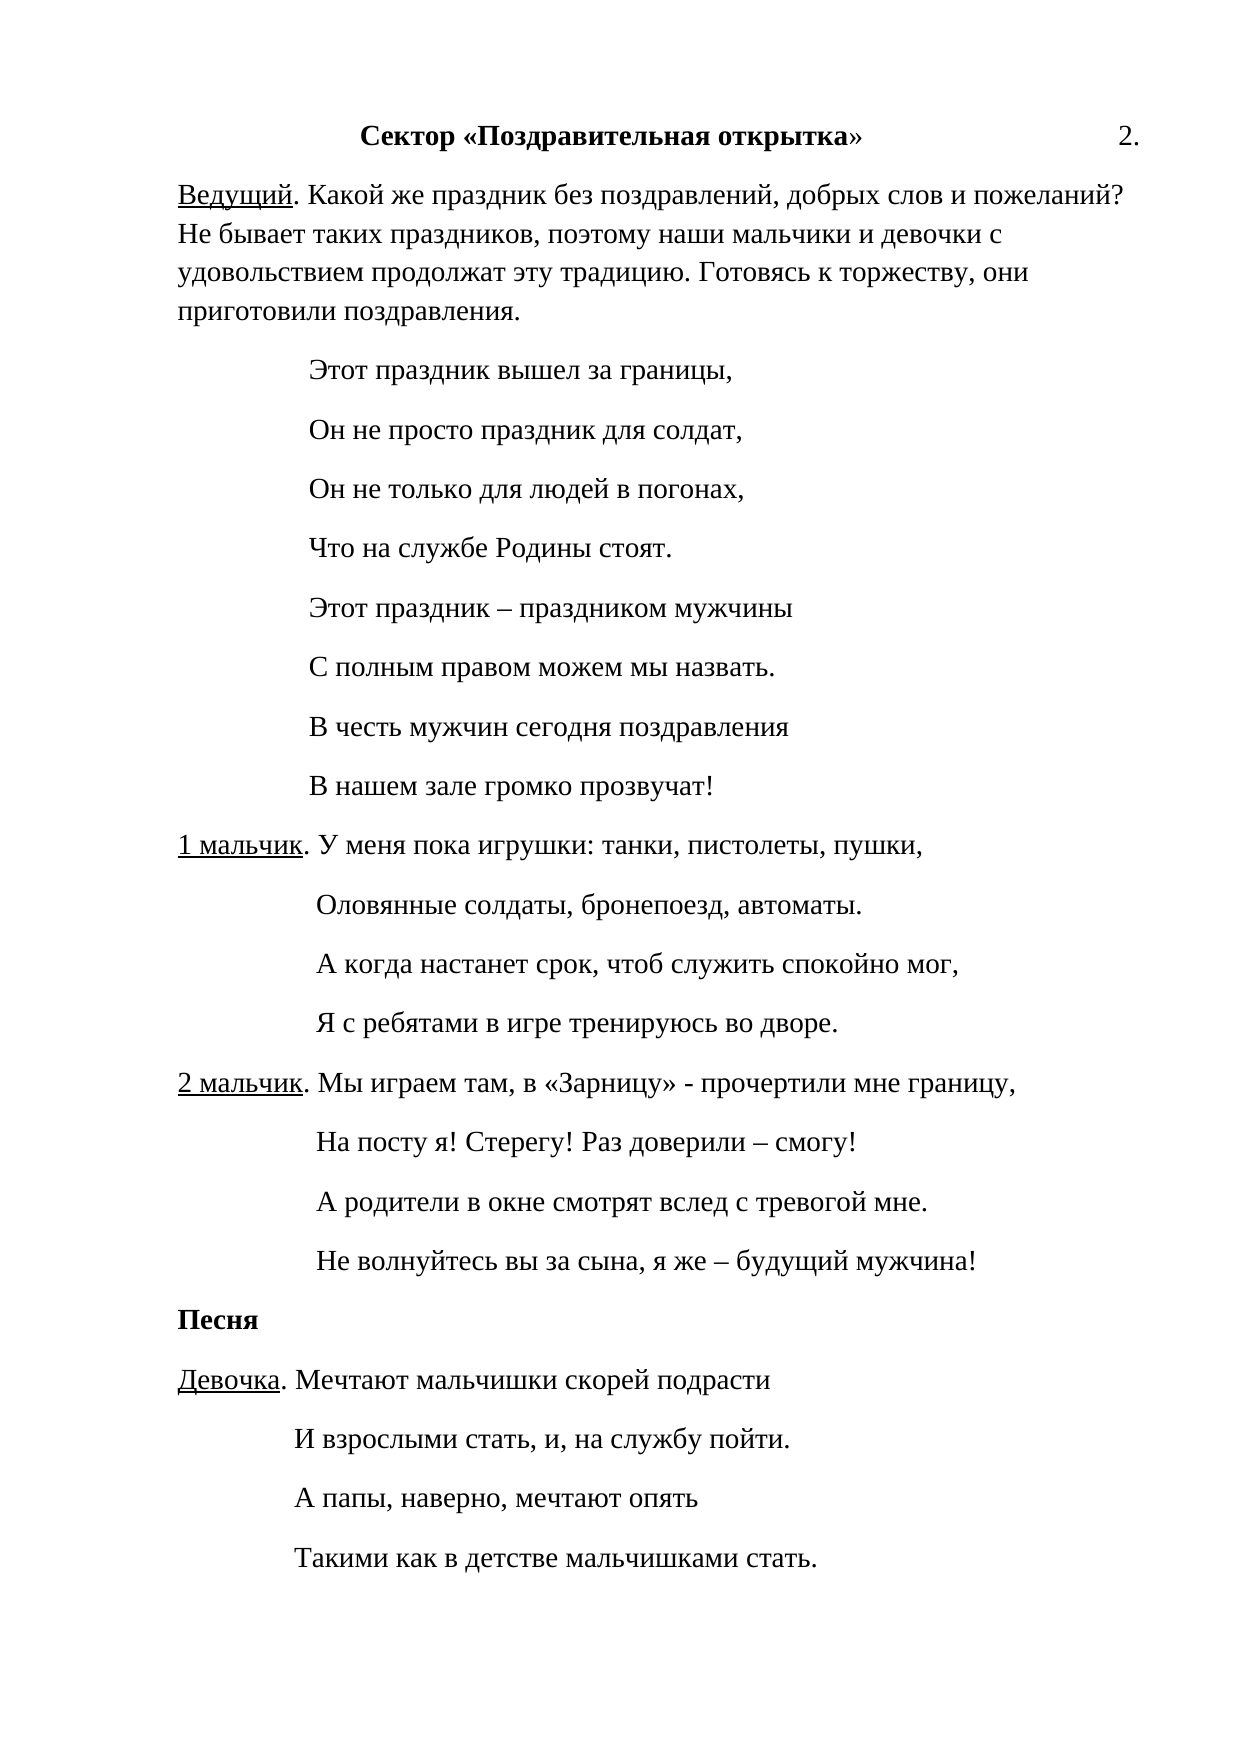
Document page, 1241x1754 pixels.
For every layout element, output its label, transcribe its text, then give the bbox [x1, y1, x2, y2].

text Я с ребятами в игре тренируюсь во дворе. [177, 1006, 1152, 1039]
text В нашем зале громко прозвучат! [177, 768, 1152, 802]
text Этот праздник – праздником мужчины [177, 590, 1152, 623]
text Такими как в детстве мальчишками стать. [177, 1540, 1152, 1573]
text На посту я! Стерегу! Раз доверили – смогу! [177, 1124, 1152, 1158]
text Сектор «Поздравительная открытка» 2. [177, 118, 1152, 152]
text А папы, наверно, мечтают опять [177, 1481, 1152, 1514]
text А когда настанет срок, чтоб служить спокойно мог, [177, 946, 1152, 980]
text 2 мальчик. Мы играем там, в «Зарницу» - прочертили мне границу, [177, 1065, 1152, 1098]
text 1 мальчик. У меня пока игрушки: танки, пистолеты, пушки, [177, 827, 1152, 861]
text Не волнуйтесь вы за сына, я же – будущий мужчина! [177, 1243, 1152, 1277]
text Песня [177, 1302, 1152, 1336]
text Этот праздник вышел за границы, [177, 352, 1152, 386]
text Что на службе Родины стоят. [177, 531, 1152, 564]
text Он не просто праздник для солдат, [177, 412, 1152, 445]
text С полным правом можем мы назвать. [177, 649, 1152, 683]
text И взрослыми стать, и, на службу пойти. [177, 1421, 1152, 1455]
text Девочка. Мечтают мальчишки скорей подрасти [177, 1362, 1152, 1395]
text Ведущий. Какой же праздник без поздравлений, добрых слов и пожеланий? Не бывает таких праздников, поэтому наши мальчики и девочки с удовольствием продолжат эту традицию. Готовясь к торжеству, они приготовили поздравления. [177, 177, 1152, 327]
text А родители в окне смотрят вслед с тревогой мне. [177, 1184, 1152, 1217]
text Оловянные солдаты, бронепоезд, автоматы. [177, 887, 1152, 920]
text Он не только для людей в погонах, [177, 471, 1152, 505]
text В честь мужчин сегодня поздравления [177, 709, 1152, 742]
